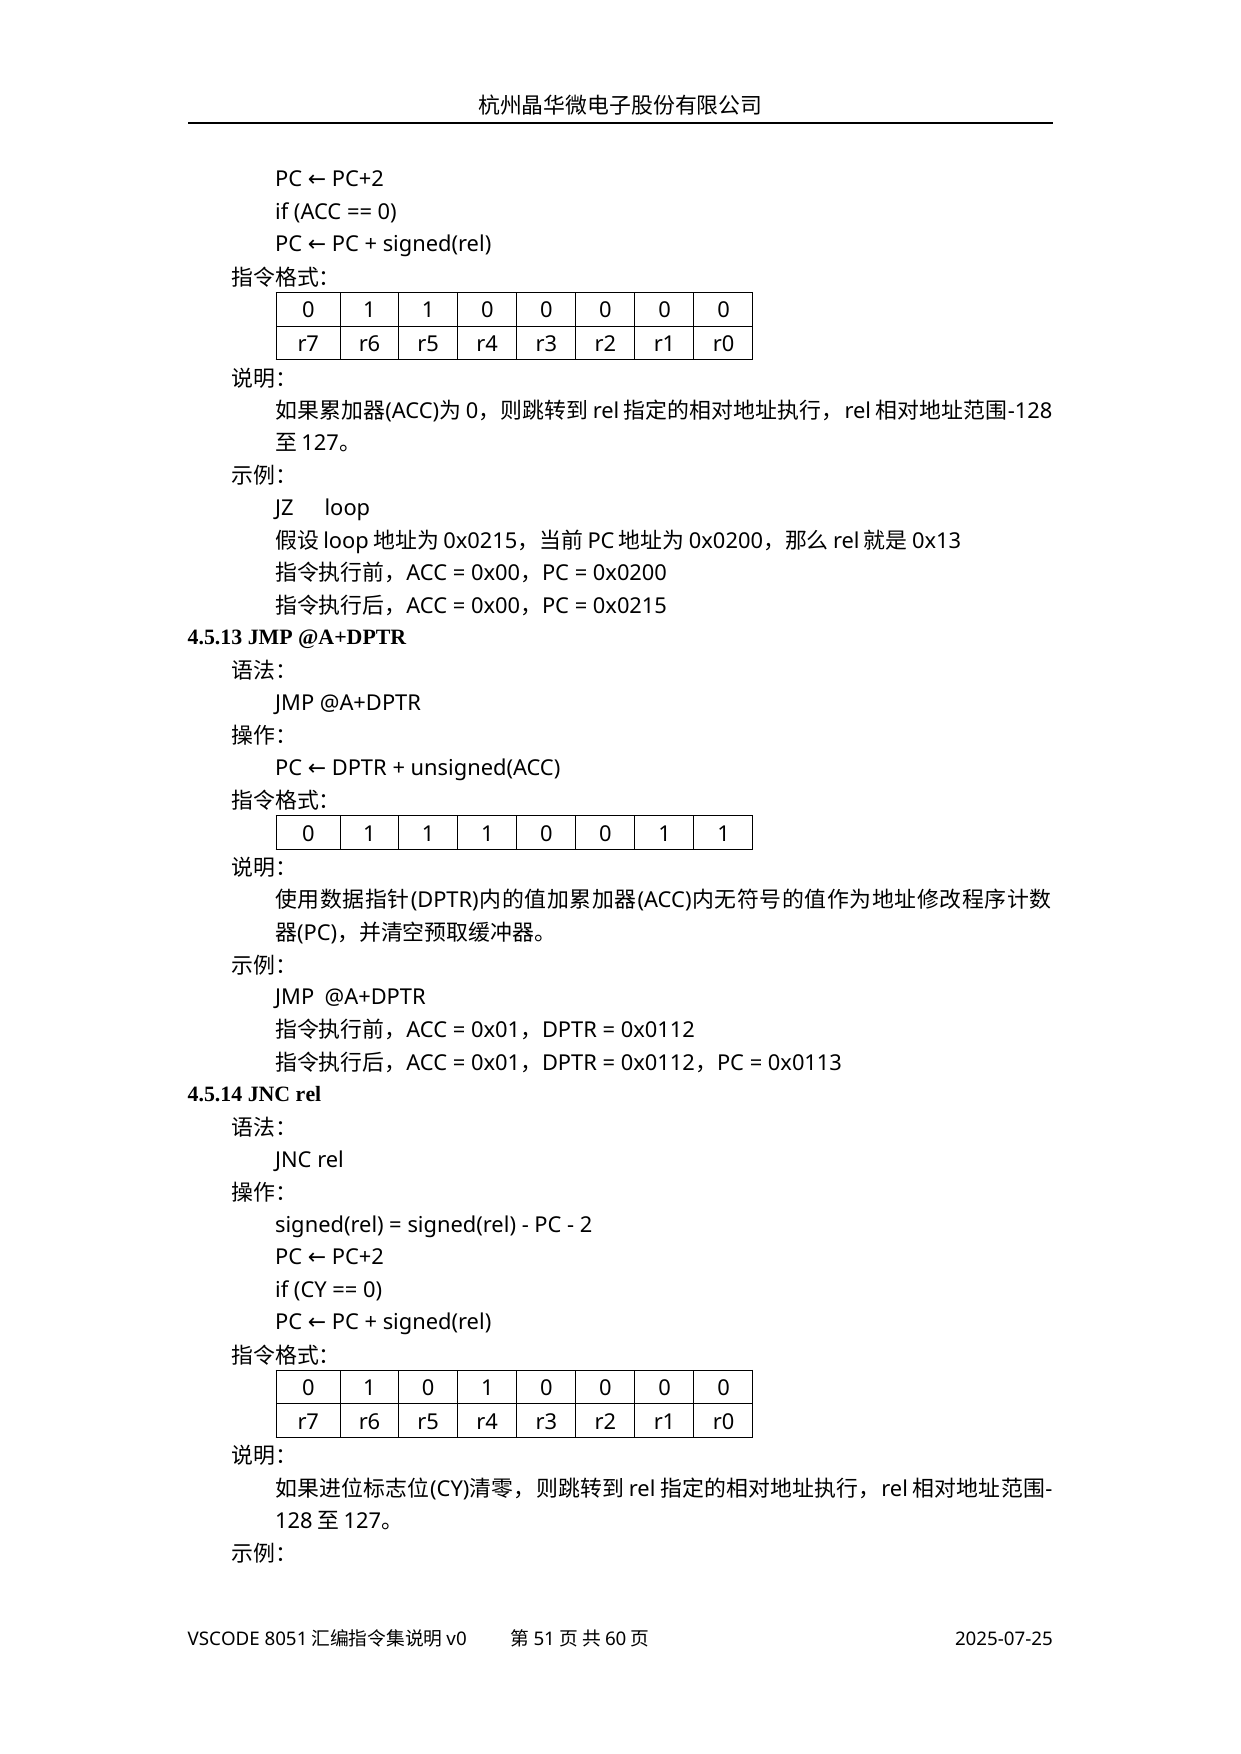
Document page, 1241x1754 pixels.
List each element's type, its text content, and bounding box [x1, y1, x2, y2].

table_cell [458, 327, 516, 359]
text 指令格式： [187, 783, 1053, 815]
subtitle 4.5.14 JNC rel [187, 1077, 1053, 1110]
text JMP @A+DPTR [231, 980, 1053, 1012]
text 指令执行前，ACC = 0x01，DPTR = 0x0112 [187, 1012, 1053, 1045]
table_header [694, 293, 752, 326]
text PC ← PC + signed(rel) [187, 227, 1053, 259]
text JNC rel [231, 1142, 1053, 1175]
subtitle 4.5.13 JMP @A+DPTR [187, 620, 1053, 653]
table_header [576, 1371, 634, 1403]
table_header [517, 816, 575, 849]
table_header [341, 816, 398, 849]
text 语法： [187, 1110, 1053, 1142]
text 说明： [187, 850, 1053, 882]
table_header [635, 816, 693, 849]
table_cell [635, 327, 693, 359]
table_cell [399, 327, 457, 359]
text 示例： [187, 458, 1053, 490]
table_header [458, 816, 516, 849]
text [231, 523, 1053, 555]
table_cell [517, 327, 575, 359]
text PC ← PC+2 [187, 1240, 1053, 1272]
text if (CY == 0) [187, 1272, 1053, 1305]
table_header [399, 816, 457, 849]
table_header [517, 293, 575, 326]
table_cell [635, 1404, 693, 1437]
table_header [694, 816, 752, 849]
text PC ← PC+2 [187, 162, 1053, 194]
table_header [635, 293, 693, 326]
text 操作： [187, 718, 1053, 750]
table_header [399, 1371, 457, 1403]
text 说明： [187, 1438, 1053, 1470]
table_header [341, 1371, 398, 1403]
text if (ACC == 0) [187, 194, 1053, 227]
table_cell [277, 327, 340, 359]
text signed(rel) = signed(rel) - PC - 2 [231, 1207, 1053, 1240]
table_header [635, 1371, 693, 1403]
text 语法： [187, 653, 1053, 685]
text 指令格式： [187, 1337, 1053, 1370]
text 指令执行前，ACC = 0x00，PC = 0x0200 [187, 555, 1053, 588]
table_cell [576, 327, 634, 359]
text 操作： [187, 1175, 1053, 1207]
text 指令执行后，ACC = 0x01，DPTR = 0x0112，PC = 0x0113 [187, 1045, 1053, 1077]
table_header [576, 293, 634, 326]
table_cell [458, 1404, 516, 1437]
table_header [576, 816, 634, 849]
text PC ← DPTR + unsigned(ACC) [187, 750, 1053, 783]
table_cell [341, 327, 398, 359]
text 使用数据指针(DPTR)内的值加累加器(ACC)内无符号的值作为地址修改程序计数器(PC)，并清空预取缓冲器。 [275, 882, 1053, 947]
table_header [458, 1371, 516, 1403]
text 指令执行后，ACC = 0x00，PC = 0x0215 [187, 588, 1053, 620]
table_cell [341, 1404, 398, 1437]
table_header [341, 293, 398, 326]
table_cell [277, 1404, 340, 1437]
text 说明： [187, 360, 1053, 393]
text 如果进位标志位(CY)清零，则跳转到rel指定的相对地址执行，rel相对地址范围-128至127。 [275, 1470, 1053, 1535]
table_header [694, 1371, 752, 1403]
text 指令格式： [187, 259, 1053, 292]
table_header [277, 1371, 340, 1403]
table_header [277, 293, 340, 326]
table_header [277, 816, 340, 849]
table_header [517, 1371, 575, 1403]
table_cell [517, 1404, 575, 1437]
text JMP @A+DPTR [231, 685, 1053, 718]
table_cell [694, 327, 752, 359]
text PC ← PC + signed(rel) [187, 1305, 1053, 1337]
text 如果累加器(ACC)为0，则跳转到rel指定的相对地址执行，rel相对地址范围-128至127。 [275, 393, 1053, 458]
text 示例： [187, 947, 1053, 980]
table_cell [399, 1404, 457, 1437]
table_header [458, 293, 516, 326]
text JZ loop [231, 490, 1053, 523]
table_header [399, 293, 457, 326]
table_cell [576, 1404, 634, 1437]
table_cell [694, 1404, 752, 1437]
text 示例： [187, 1535, 1053, 1568]
